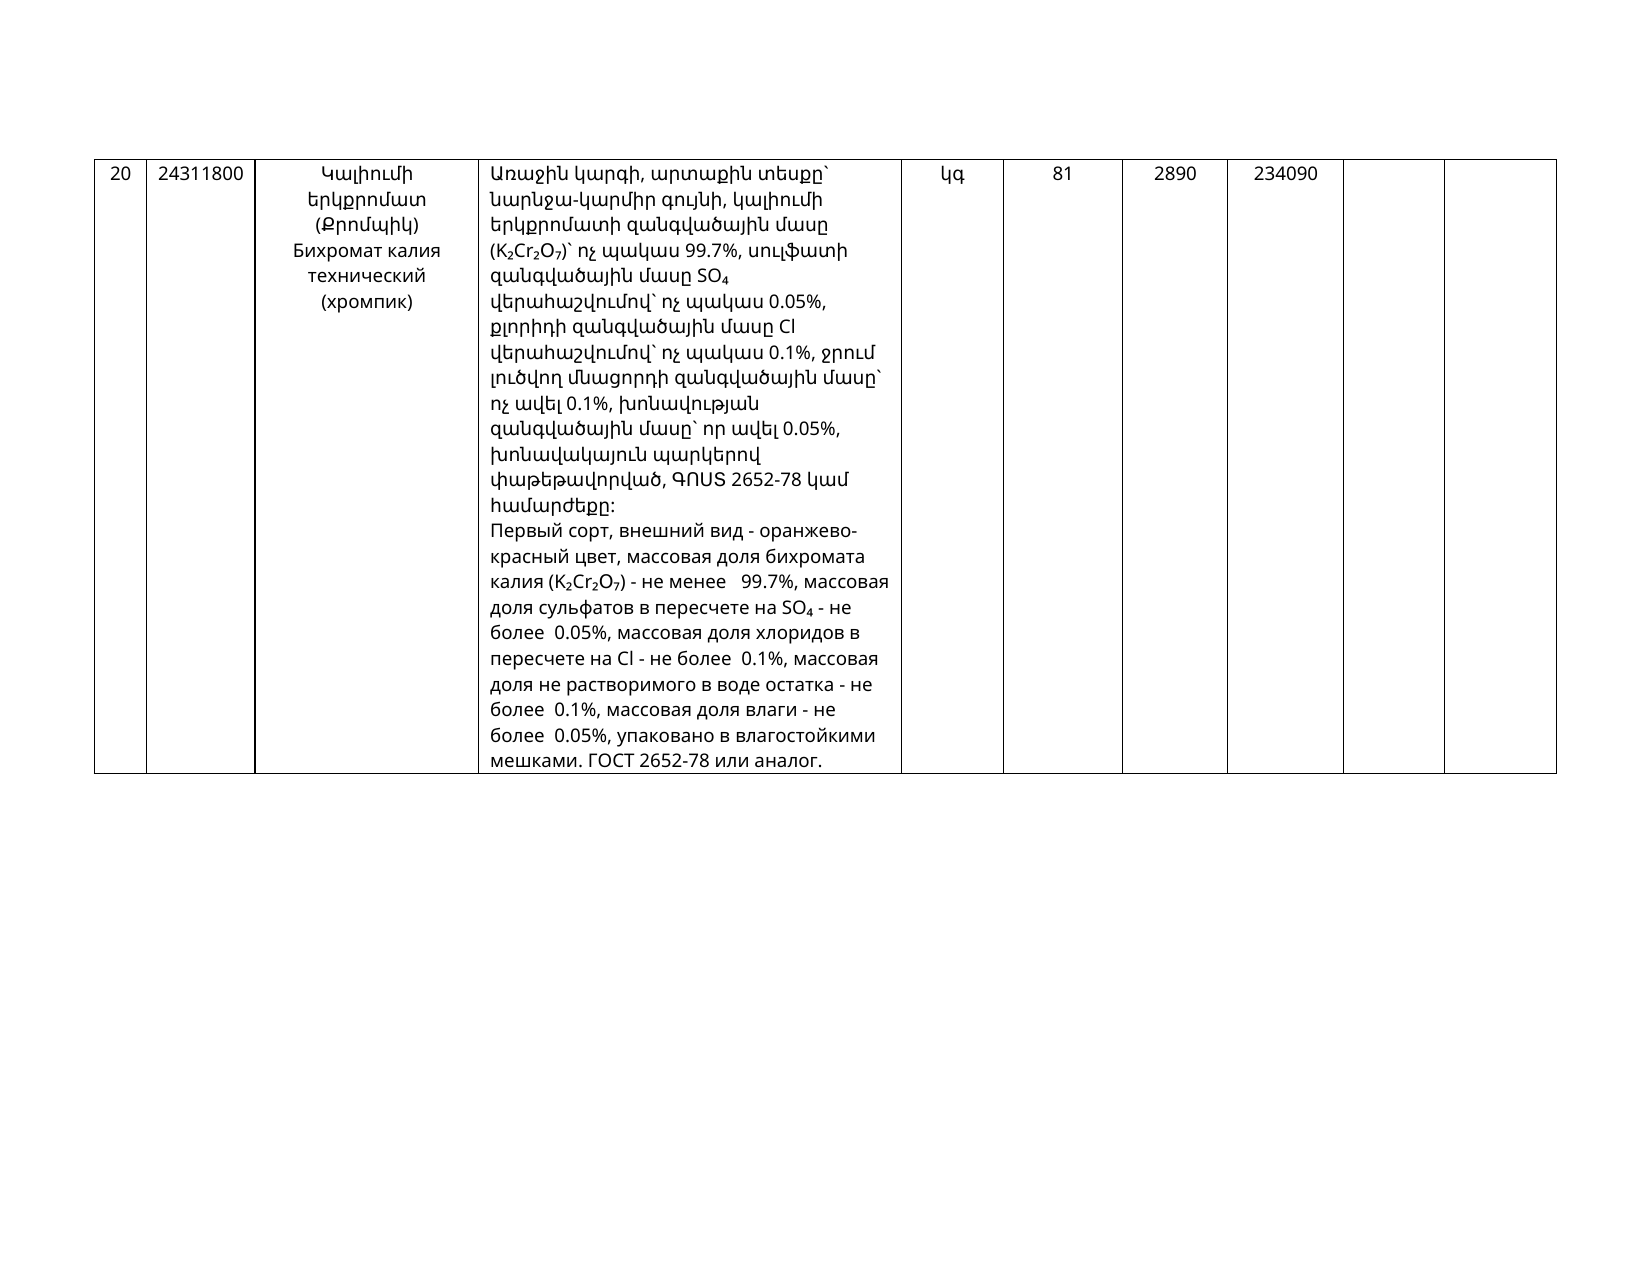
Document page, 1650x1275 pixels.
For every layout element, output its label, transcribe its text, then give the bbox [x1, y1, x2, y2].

table_cell 81 [1004, 160, 1122, 773]
table_cell Առաջին կարգի, արտաքին տեսքը` նարնջա-կարմիր գույնի, կալիումի երկքրոմատի զանգվածային մասը (K₂Cr₂Օ₇)` ոչ պակաս 99.7%, սուլֆատի զանգվածային մասը SO₄ վերահաշվումով` ոչ պակաս 0.05%, քլորիդի զանգվածային մասը Cl վերահաշվումով` ոչ պակաս 0.1%, ջրում լուծվող մնացորդի զանգվածային մասը` ոչ ավել 0.1%, խոնավության զանգվածային մասը` որ ավել 0.05%, խոնավակայուն պարկերով փաթեթավորված, ԳՈՍՏ 2652-78 կամ համարժեքը: Первый сорт, внешний вид - оранжево-красный цвет, массовая доля бихромата калия (K₂Cr₂Օ₇) - не менее 99.7%, массовая доля сульфатов в пересчете на SO₄ - не более 0.05%, массовая доля хлоридов в пересчете на Cl - не более 0.1%, массовая доля не растворимого в воде остатка - не более 0.1%, массовая доля влаги - не более 0.05%, упаковано в влагостойкими мешками. ГОСТ 2652-78 или аналог. [479, 160, 901, 773]
table_cell 24311800 [147, 160, 254, 773]
table_cell կգ [902, 160, 1003, 773]
table_cell [1344, 160, 1444, 773]
table_cell 234090 [1228, 160, 1343, 773]
table_cell 2890 [1123, 160, 1227, 773]
table_cell 20 [95, 160, 146, 773]
table_cell Կալիումի երկքրոմատ (Քրոմպիկ) Бихромат калия технический (хромпик) [256, 160, 478, 773]
